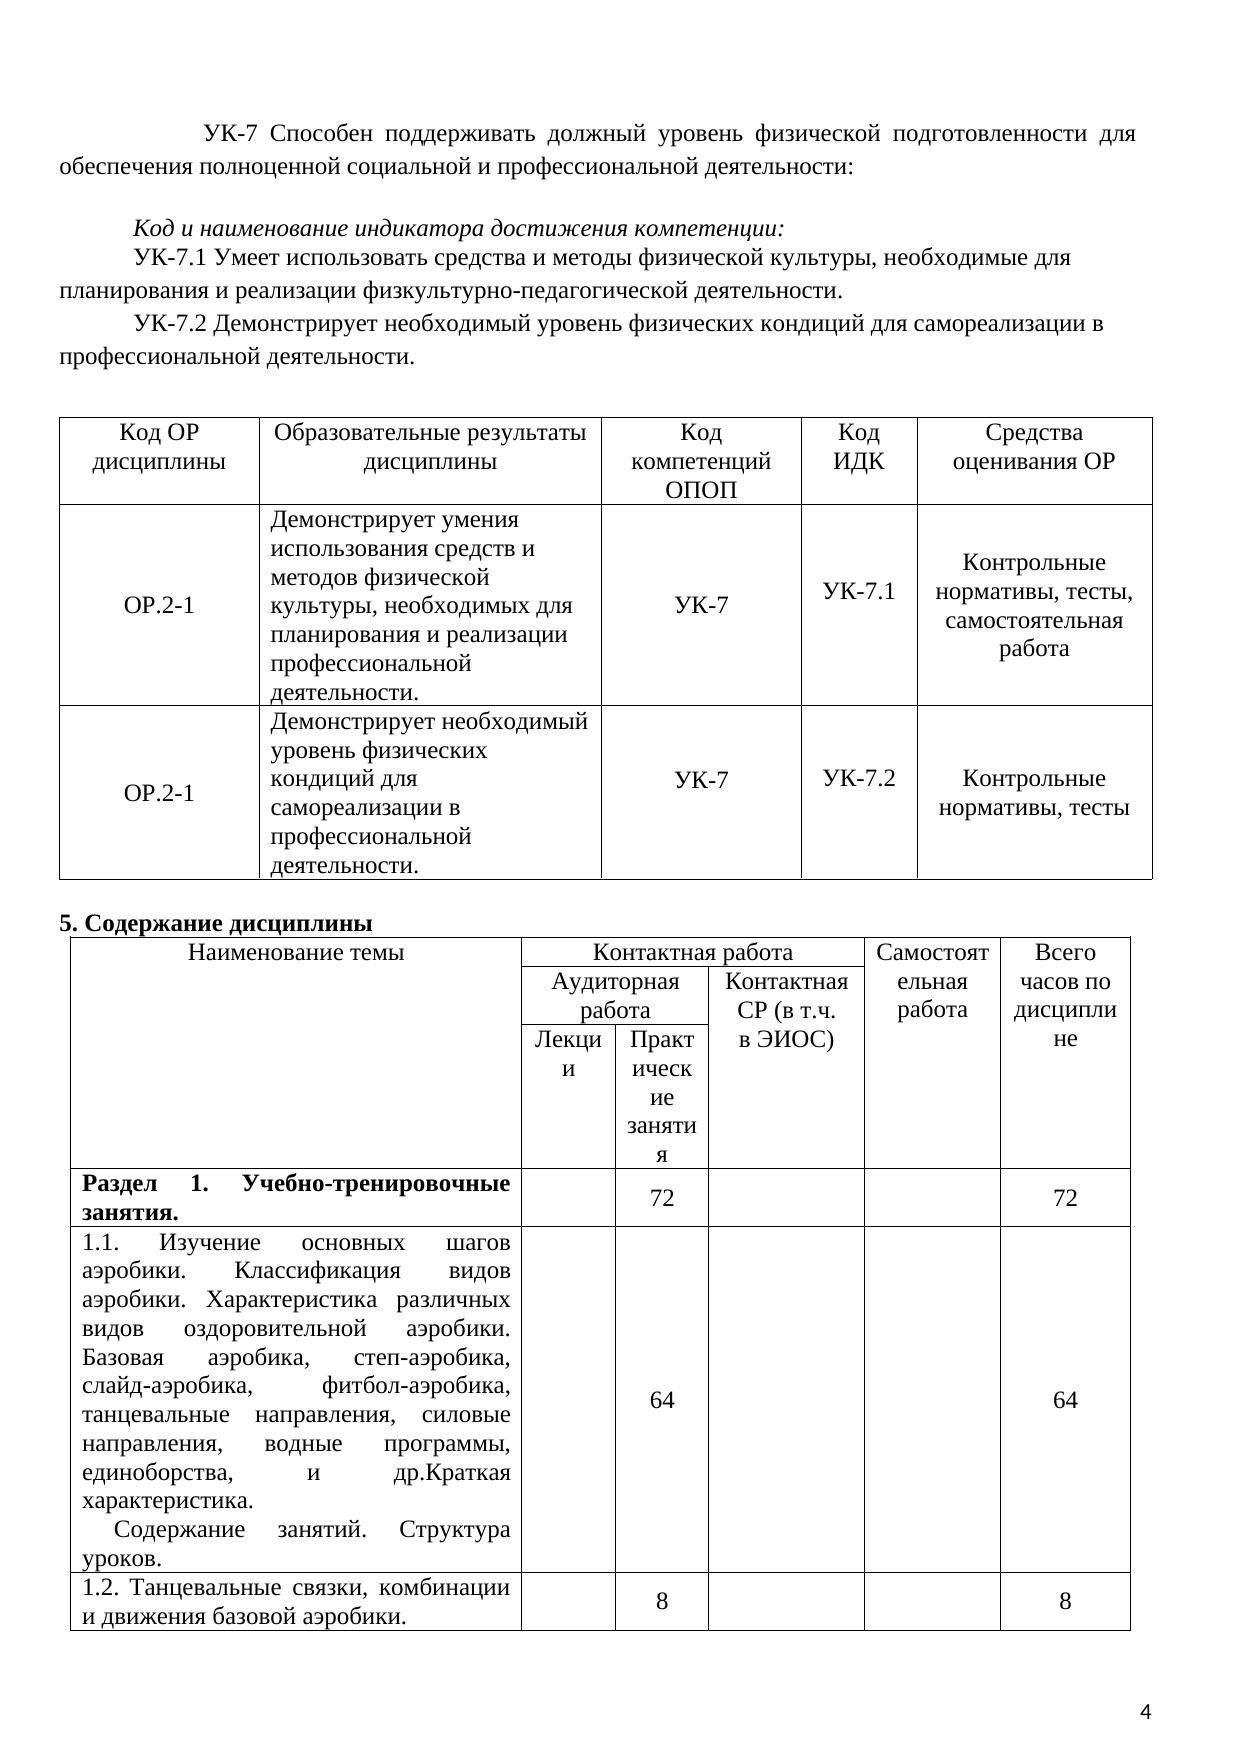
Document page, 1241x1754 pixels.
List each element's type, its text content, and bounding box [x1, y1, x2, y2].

table_cell Демонстрирует умения использования средств и методов физической культуры, необходимых для планирования и реализации профессиональной деятельности. [260, 505, 601, 705]
table_cell Практические занятия [616, 1025, 708, 1168]
table_cell 64 [1001, 1227, 1130, 1572]
table_cell 1.1. Изучение основных шагов аэробики. Классификация видов аэробики. Характеристика различных видов оздоровительной аэробики. Базовая аэробика, степ-аэробика, слайд-аэробика, фитбол-аэробика, танцевальные направления, силовые направления, водные программы, единоборства, и др.Краткая характеристика. Содержание занятий. Структура уроков. [71, 1227, 521, 1572]
table_header Образовательные результаты дисциплины [260, 418, 601, 504]
table_cell 72 [1001, 1169, 1130, 1226]
text УК-7 Способен поддерживать должный уровень физической подготовленности для обеспечения полноценной социальной и профессиональной деятельности: [59, 118, 1138, 180]
table_cell 8 [1001, 1573, 1130, 1629]
table_header Код компетенций ОПОП [602, 418, 801, 504]
table_header Код ОР дисциплины [60, 418, 259, 504]
table_cell [709, 1573, 864, 1629]
table_cell УК-7 [602, 706, 801, 878]
table_header Самостоятельная работа [865, 938, 1000, 1168]
table_cell 8 [616, 1573, 708, 1629]
table_cell [865, 1169, 1000, 1226]
table_header Средства оценивания ОР [918, 418, 1152, 504]
table_header Наименование темы [71, 938, 521, 1168]
table_cell [865, 1227, 1000, 1572]
table_cell Раздел 1. Учебно-тренировочные занятия. [71, 1169, 521, 1226]
table_cell ОР.2-1 [60, 706, 259, 878]
table_header Всего часов по дисциплине [1001, 938, 1130, 1168]
table_cell [709, 1169, 864, 1226]
text Код и наименование индикатора достижения компетенции: [59, 213, 1138, 242]
table_cell 72 [616, 1169, 708, 1226]
table_cell УК-7 [602, 505, 801, 705]
table_cell Контрольные нормативы, тесты, самостоятельная работа [918, 505, 1152, 705]
text 5. Содержание дисциплины [59, 908, 1152, 936]
table_cell Лекции [522, 1025, 615, 1168]
table_header Код ИДК [802, 418, 917, 504]
table_cell Демонстрирует необходимый уровень физических кондиций для самореализации в профессиональной деятельности. [260, 706, 601, 878]
text УК-7.1 Умеет использовать средства и методы физической культуры, необходимые для планирования и реализации физкультурно-педагогической деятельности. [59, 242, 1152, 303]
table_cell [522, 1169, 615, 1226]
table_cell Контактная СР (в т.ч. в ЭИОС) [709, 967, 864, 1168]
table_cell Аудиторная работа [522, 967, 708, 1024]
table_cell [522, 1227, 615, 1572]
table_cell 64 [616, 1227, 708, 1572]
table_cell УК-7.1 [802, 505, 917, 705]
table_cell Контрольные нормативы, тесты [918, 706, 1152, 878]
table_cell ОР.2-1 [60, 505, 259, 705]
text УК-7.2 Демонстрирует необходимый уровень физических кондиций для самореализации в профессиональной деятельности. [59, 308, 1152, 369]
table_cell [865, 1573, 1000, 1629]
table_cell УК-7.2 [802, 706, 917, 878]
table_cell [522, 1573, 615, 1629]
table_cell 1.2. Танцевальные связки, комбинации и движения базовой аэробики. [71, 1573, 521, 1629]
table_cell [709, 1227, 864, 1572]
table_header Контактная работа [522, 938, 864, 966]
